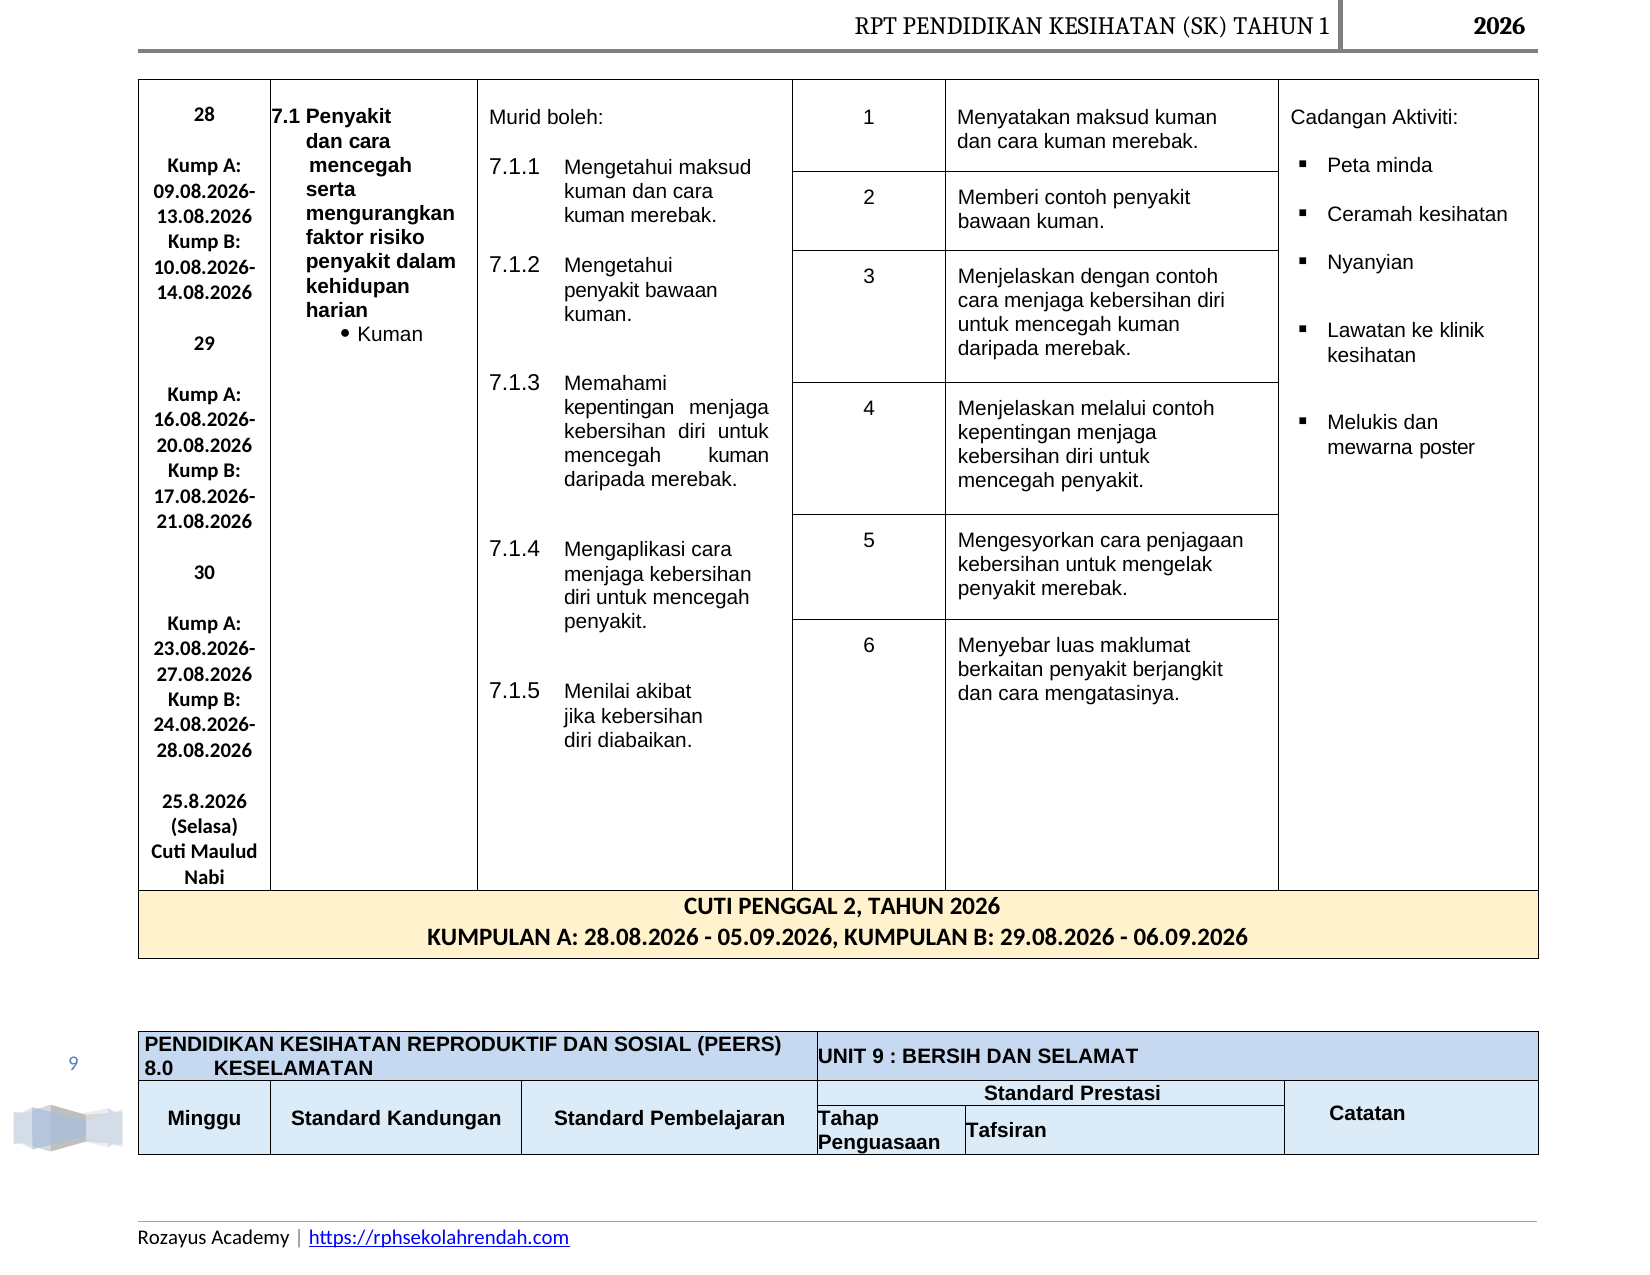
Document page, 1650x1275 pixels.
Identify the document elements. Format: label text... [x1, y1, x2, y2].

table_cell Menjelaskan melalui contoh kepentingan menjaga kebersihan diri untuk mencegah penyakit. [946, 383, 1278, 514]
table_cell 7.1 Penyakit dan cara mencegah serta mengurangkan faktor risiko penyakit dalam kehidupan harian Kuman [271, 80, 477, 889]
table_header PENDIDIKAN KESIHATAN REPRODUKTIF DAN SOSIAL (PEERS) 8.0 KESELAMATAN [139, 1032, 817, 1080]
table_cell Tahap Penguasaan [818, 1106, 965, 1154]
table_cell Menjelaskan dengan contoh cara menjaga kebersihan diri untuk mencegah kuman daripada merebak. [946, 251, 1278, 382]
table_cell CUTI PENGGAL 2, TAHUN 2026 KUMPULAN A: 28.08.2026 - 05.09.2026, KUMPULAN B: 29.08.2026 - 06.09.2026 [139, 891, 1538, 958]
table_header UNIT 9 : BERSIH DAN SELAMAT [818, 1032, 1538, 1080]
table_cell Minggu [139, 1081, 270, 1154]
table_cell Menyebar luas maklumat berkaitan penyakit berjangkit dan cara mengatasinya. [946, 620, 1278, 889]
table_cell Murid boleh: Mengetahui maksud kuman dan cara kuman merebak. Mengetahui penyakit bawaan kuman. Memahami kepentingan menjaga kebersihan diri untuk mencegah kuman daripada merebak. Mengaplikasi cara menjaga kebersihan diri untuk mencegah penyakit. Menilai akibat jika kebersihan diri diabaikan. [478, 80, 792, 889]
table_cell Memberi contoh penyakit bawaan kuman. [946, 172, 1278, 250]
table_cell 4 [793, 383, 945, 514]
table_cell 5 [793, 515, 945, 619]
table_cell Cadangan Aktiviti: Peta minda Ceramah kesihatan Nyanyian Lawatan ke klinik kesihatan Melukis dan mewarna poster [1279, 80, 1538, 889]
table_cell Catatan [1285, 1081, 1538, 1154]
table_cell Menyatakan maksud kuman dan cara kuman merebak. [946, 80, 1278, 171]
table_cell Standard Prestasi [818, 1081, 1284, 1105]
table_cell Standard Pembelajaran [522, 1081, 817, 1154]
table_cell 2 [793, 172, 945, 250]
table_cell Mengesyorkan cara penjagaan kebersihan untuk mengelak penyakit merebak. [946, 515, 1278, 619]
table_cell 3 [793, 251, 945, 382]
table_cell Standard Kandungan [271, 1081, 521, 1154]
table_cell 1 [793, 80, 945, 171]
table_cell Tafsiran [966, 1106, 1284, 1154]
table_cell 6 [793, 620, 945, 889]
table_cell 28 Kump A: 09.08.2026-13.08.2026 Kump B: 10.08.2026-14.08.2026 29 Kump A: 16.08.2026-20.08.2026 Kump B: 17.08.2026-21.08.2026 30 Kump A: 23.08.2026-27.08.2026 Kump B: 24.08.2026-28.08.2026 25.8.2026 (Selasa) Cuti Maulud Nabi [139, 80, 270, 889]
